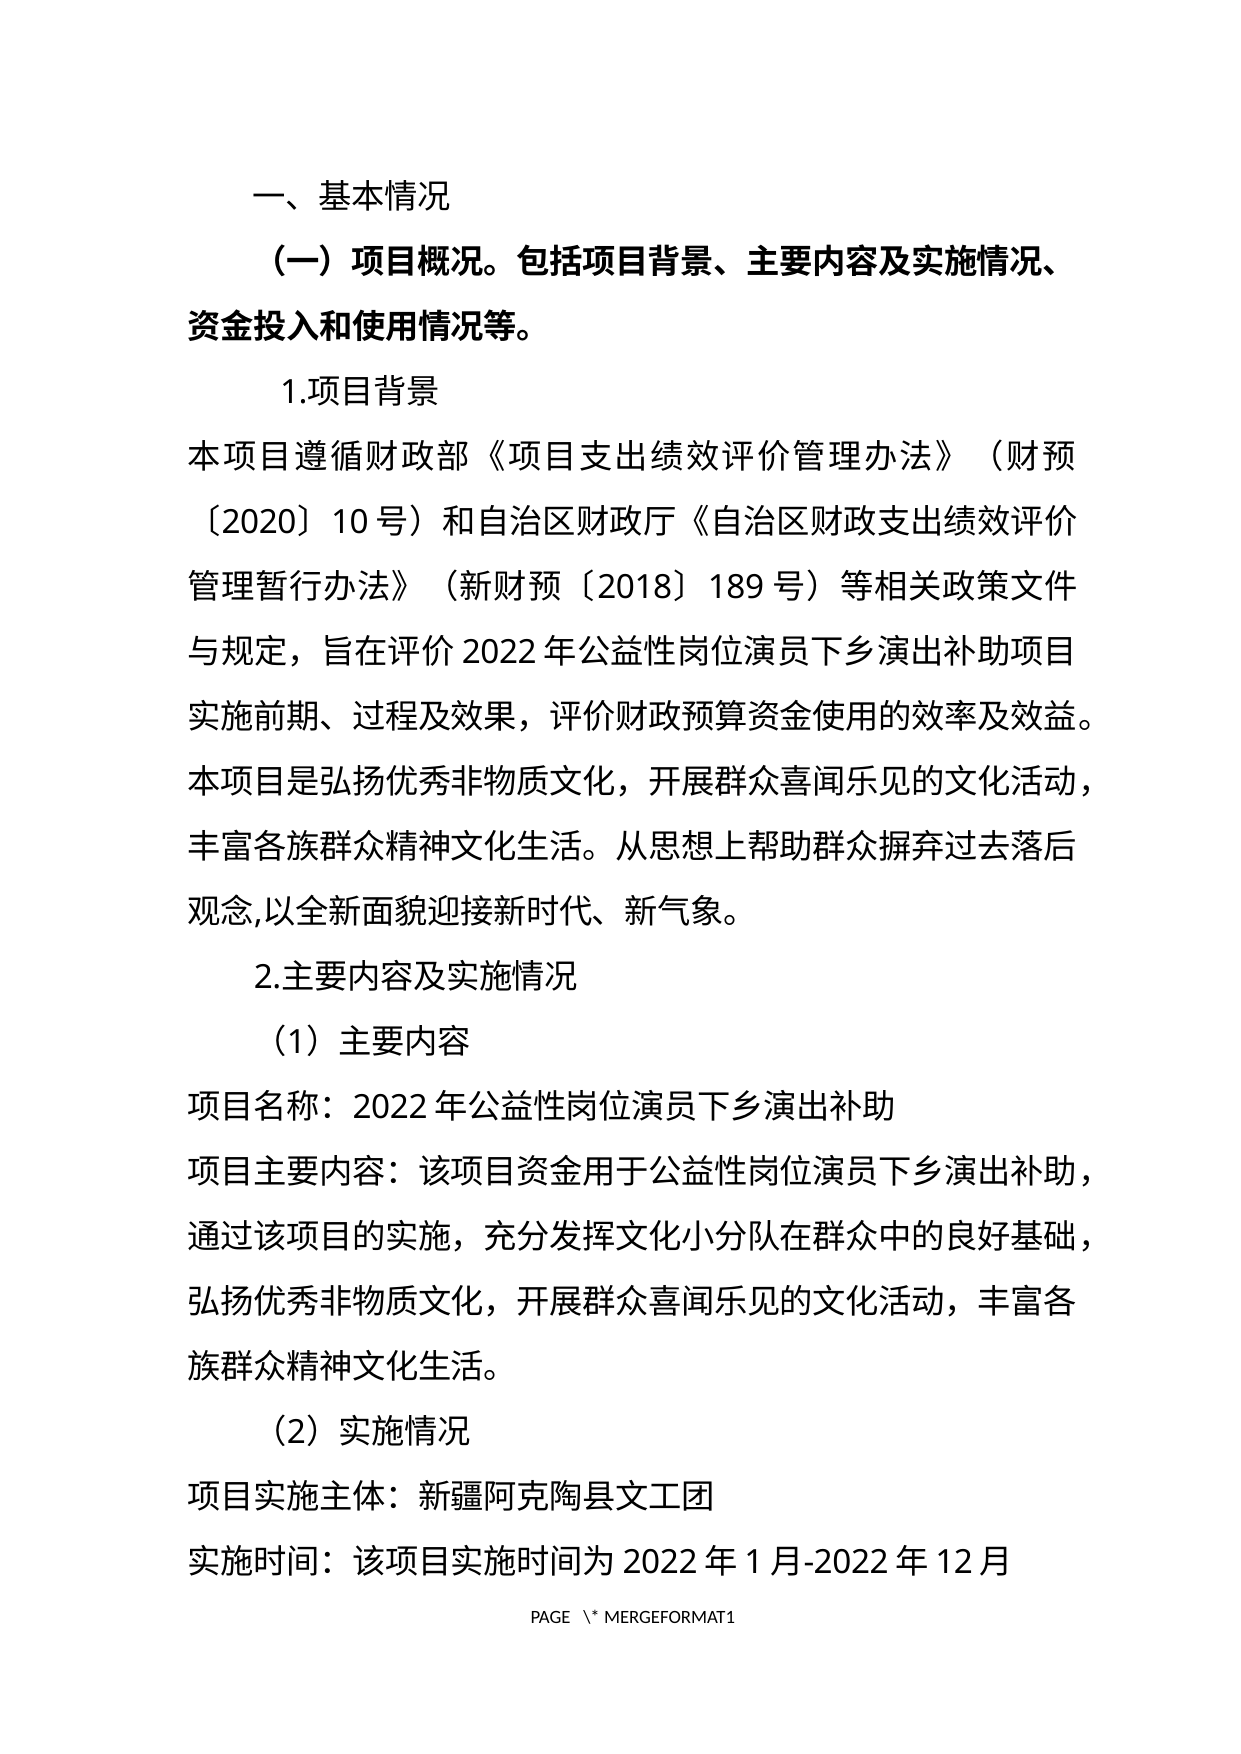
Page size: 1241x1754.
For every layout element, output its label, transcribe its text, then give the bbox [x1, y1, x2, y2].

text 一、基本情况 [187, 162, 1078, 227]
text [187, 357, 1078, 1592]
text （一）项目概况。包括项目背景、主要内容及实施情况、资金投入和使用情况等。 [187, 227, 1078, 357]
